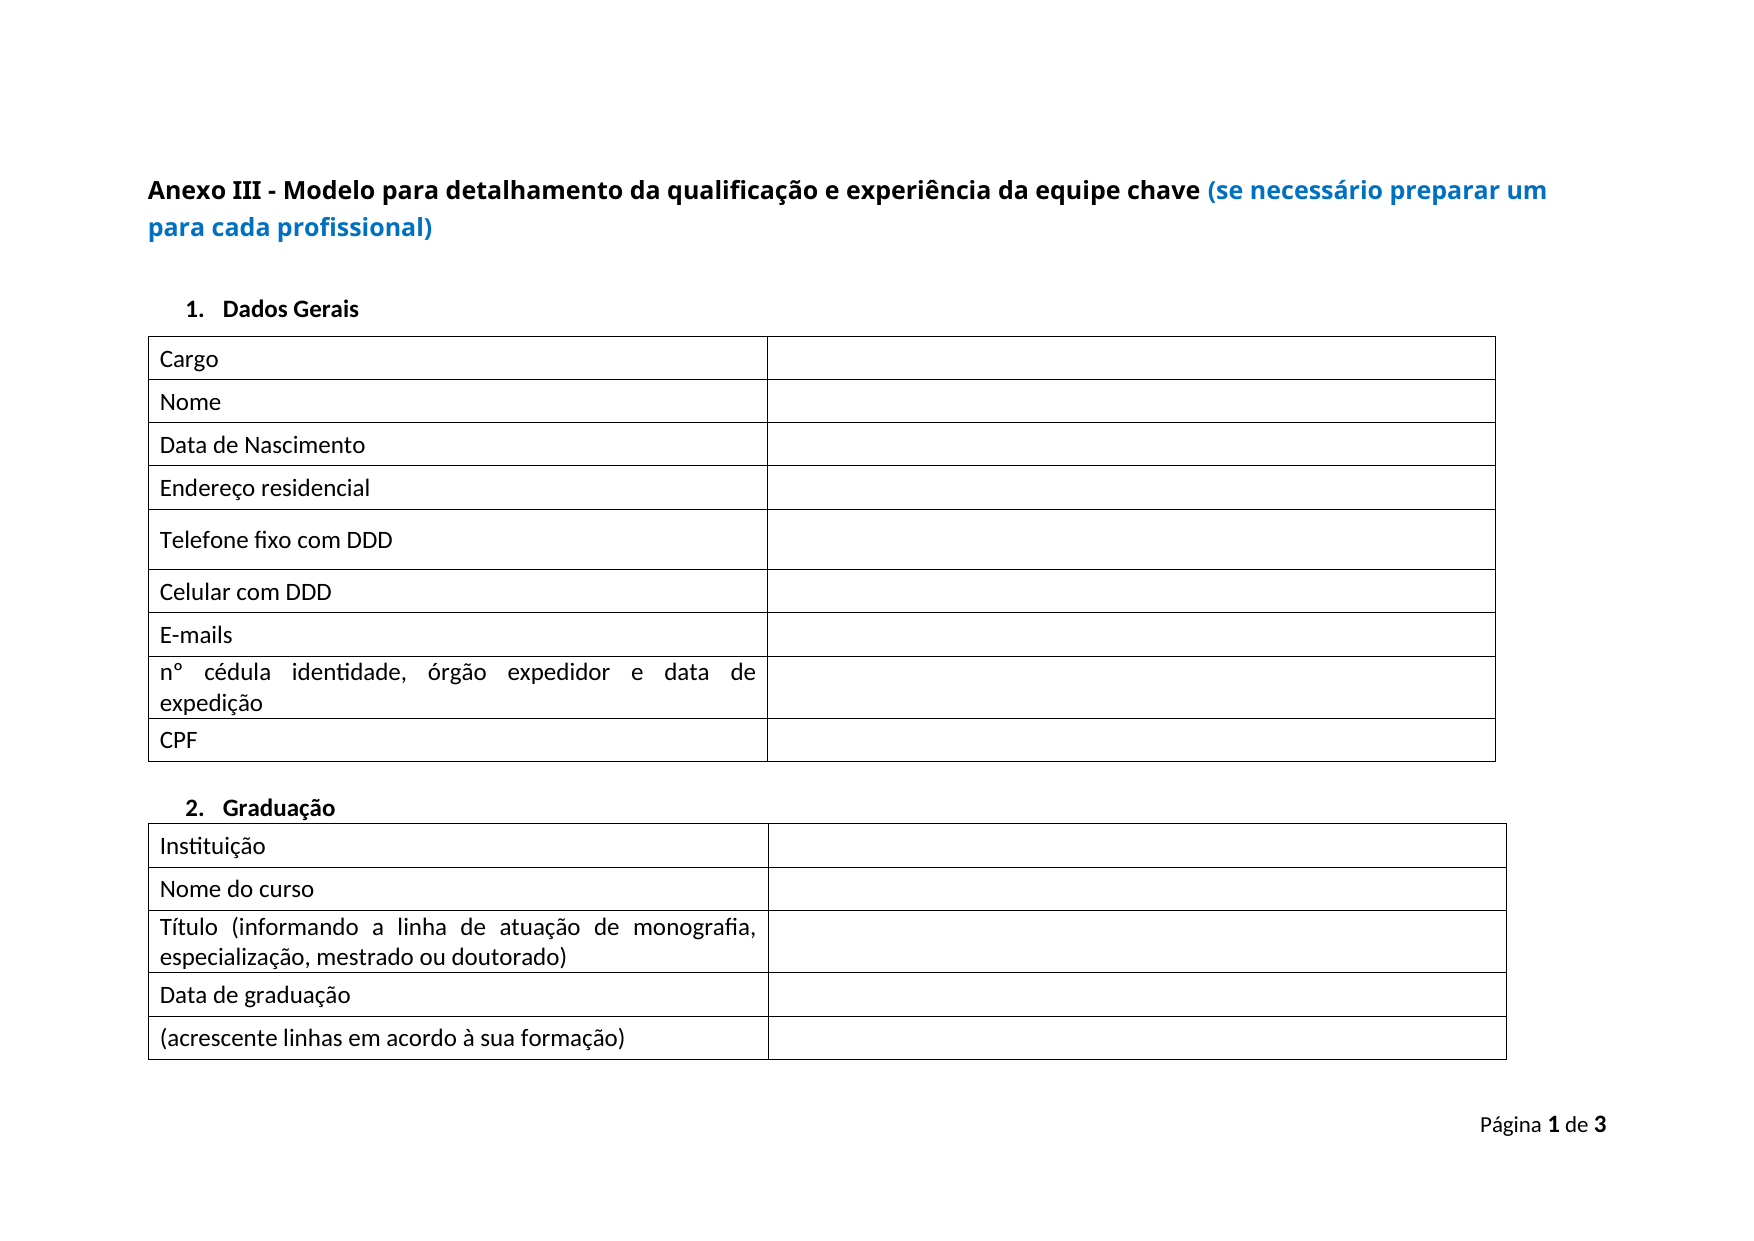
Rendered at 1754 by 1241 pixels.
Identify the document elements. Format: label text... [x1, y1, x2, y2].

table_header Instituição [149, 824, 768, 867]
table_cell CPF [149, 719, 767, 761]
table_cell Celular com DDD [149, 570, 767, 612]
table_cell (acrescente linhas em acordo à sua formação) [149, 1017, 768, 1059]
table_cell [769, 973, 1506, 1016]
table_cell [768, 510, 1495, 569]
table_cell Data de Nascimento [149, 423, 767, 465]
table_cell [769, 1017, 1506, 1059]
table_cell E-mails [149, 613, 767, 656]
table_header [769, 824, 1506, 867]
table_cell Data de graduação [149, 973, 768, 1016]
list Graduação [185, 793, 1606, 823]
table_cell [768, 466, 1495, 509]
table_cell [768, 613, 1495, 656]
table_cell [769, 911, 1506, 972]
table_cell Nome [149, 380, 767, 422]
table_cell [768, 719, 1495, 761]
table_cell [768, 380, 1495, 422]
table_cell [768, 423, 1495, 465]
table_cell nº cédula identidade, órgão expedidor e data de expedição [149, 657, 767, 718]
table_cell [768, 570, 1495, 612]
table_cell Endereço residencial [149, 466, 767, 509]
table_cell Nome do curso [149, 868, 768, 910]
table_header Cargo [149, 337, 767, 379]
table_cell [768, 657, 1495, 718]
table_cell Título (informando a linha de atuação de monografia, especialização, mestrado ou doutorado) [149, 911, 768, 972]
table_cell [769, 868, 1506, 910]
list Dados Gerais [185, 293, 1606, 324]
table_cell Telefone fixo com DDD [149, 510, 767, 569]
subtitle Anexo III - Modelo para detalhamento da qualificação e experiência da equipe chave (se necessário preparar um para cada profissional) [148, 173, 1606, 243]
table_header [768, 337, 1495, 379]
